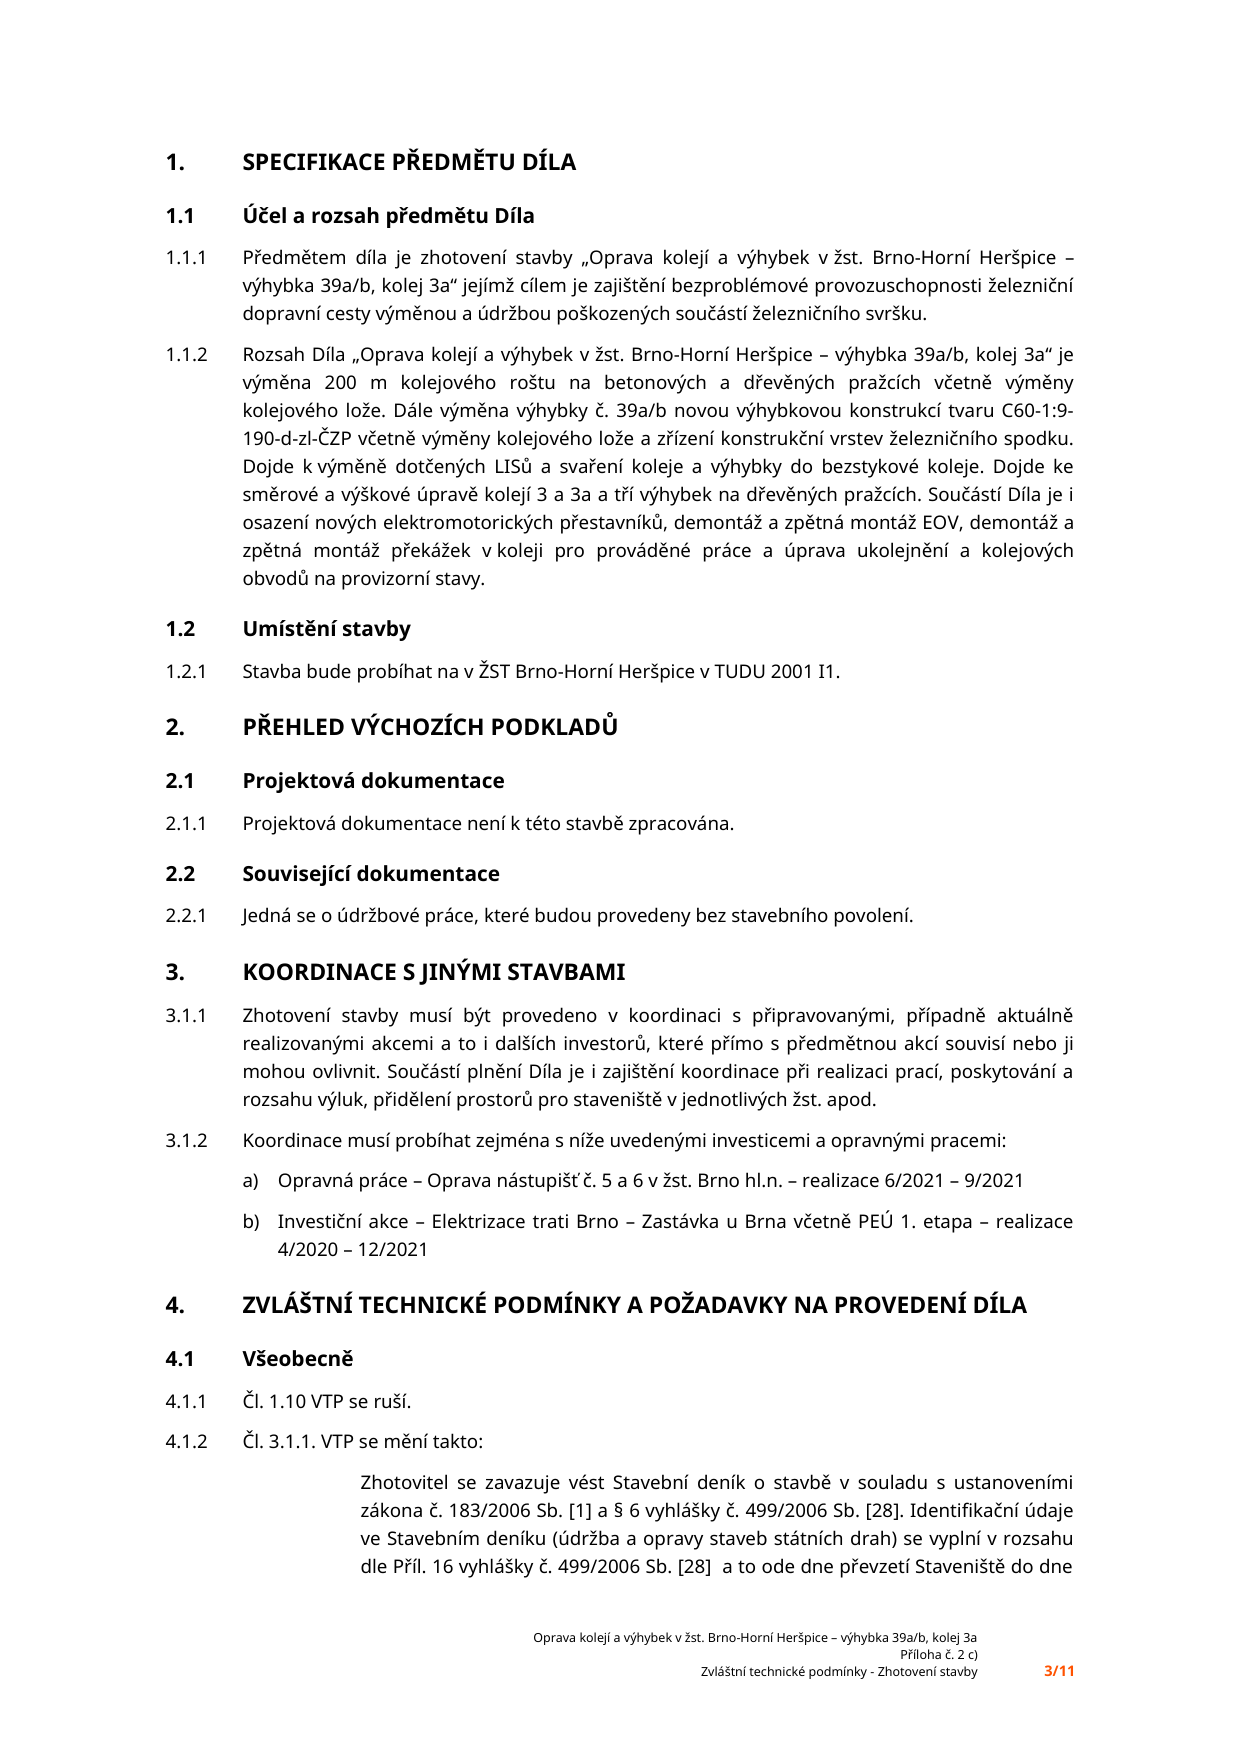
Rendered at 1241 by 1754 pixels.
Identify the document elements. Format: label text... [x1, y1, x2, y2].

text Projektová dokumentace není k této stavbě zpracována. [165, 810, 1075, 835]
text Související dokumentace [165, 859, 1075, 887]
list Investiční akce – Elektrizace trati Brno – Zastávka u Brna včetně PEÚ 1. etapa – realizace 4/2020 – 12/2021 [242, 1208, 1075, 1262]
text Čl. 1.10 VTP se ruší. [165, 1388, 1075, 1413]
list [360, 1469, 1075, 1579]
text Umístění stavby [165, 614, 1075, 643]
text Jedná se o údržbové práce, které budou provedeny bez stavebního povolení. [165, 902, 1075, 928]
text Zhotovení stavby musí být provedeno v koordinaci s připravovanými, případně aktuálně realizovanými akcemi a to i dalších investorů, které přímo s předmětnou akcí souvisí nebo ji mohou ovlivnit. Součástí plnění Díla je i zajištění koordinace při realizaci prací, poskytování a rozsahu výluk, přidělení prostorů pro staveniště v jednotlivých žst. apod. [165, 1002, 1075, 1112]
text Předmětem díla je zhotovení stavby „Oprava kolejí a výhybek v žst. Brno-Horní Heršpice – výhybka 39a/b, kolej 3a“ jejímž cílem je zajištění bezproblémové provozuschopnosti železniční dopravní cesty výměnou a údržbou poškozených součástí železničního svršku. [165, 244, 1075, 326]
text Stavba bude probíhat na v ŽST Brno-Horní Heršpice v TUDU 2001 I1. [165, 658, 1075, 683]
list Opravná práce – Oprava nástupišť č. 5 a 6 v žst. Brno hl.n. – realizace 6/2021 – 9/2021 [242, 1167, 1075, 1193]
text Účel a rozsah předmětu Díla [165, 201, 1075, 229]
text Čl. 3.1.1. VTP se mění takto: [165, 1428, 1075, 1454]
text PŘEHLED VÝCHOZÍCH PODKLADŮ [165, 711, 1075, 742]
text Koordinace musí probíhat zejména s níže uvedenými investicemi a opravnými pracemi: [165, 1127, 1075, 1152]
text KOORDINACE S JINÝMI STAVBAMI [165, 956, 1075, 987]
text Rozsah Díla „Oprava kolejí a výhybek v žst. Brno-Horní Heršpice – výhybka 39a/b, kolej 3a“ je výměna 200 m kolejového roštu na betonových a dřevěných pražcích včetně výměny kolejového lože. Dále výměna výhybky č. 39a/b novou výhybkovou konstrukcí tvaru C60-1:9-190-d-zl-ČZP včetně výměny kolejového lože a zřízení konstrukční vrstev železničního spodku. Dojde k výměně dotčených LISů a svaření koleje a výhybky do bezstykové koleje. Dojde ke směrové a výškové úpravě kolejí 3 a 3a a tří výhybek na dřevěných pražcích. Součástí Díla je i osazení nových elektromotorických přestavníků, demontáž a zpětná montáž EOV, demontáž a zpětná montáž překážek v koleji pro prováděné práce a úprava ukolejnění a kolejových obvodů na provizorní stavy. [165, 341, 1075, 591]
text Všeobecně [165, 1344, 1075, 1373]
text SPECIFIKACE PŘEDMĚTU DÍLA [165, 146, 1075, 177]
text Projektová dokumentace [165, 766, 1075, 794]
text ZVLÁŠTNÍ TECHNICKÉ PODMÍNKY A POŽADAVKY NA PROVEDENÍ DÍLA [165, 1289, 1075, 1320]
